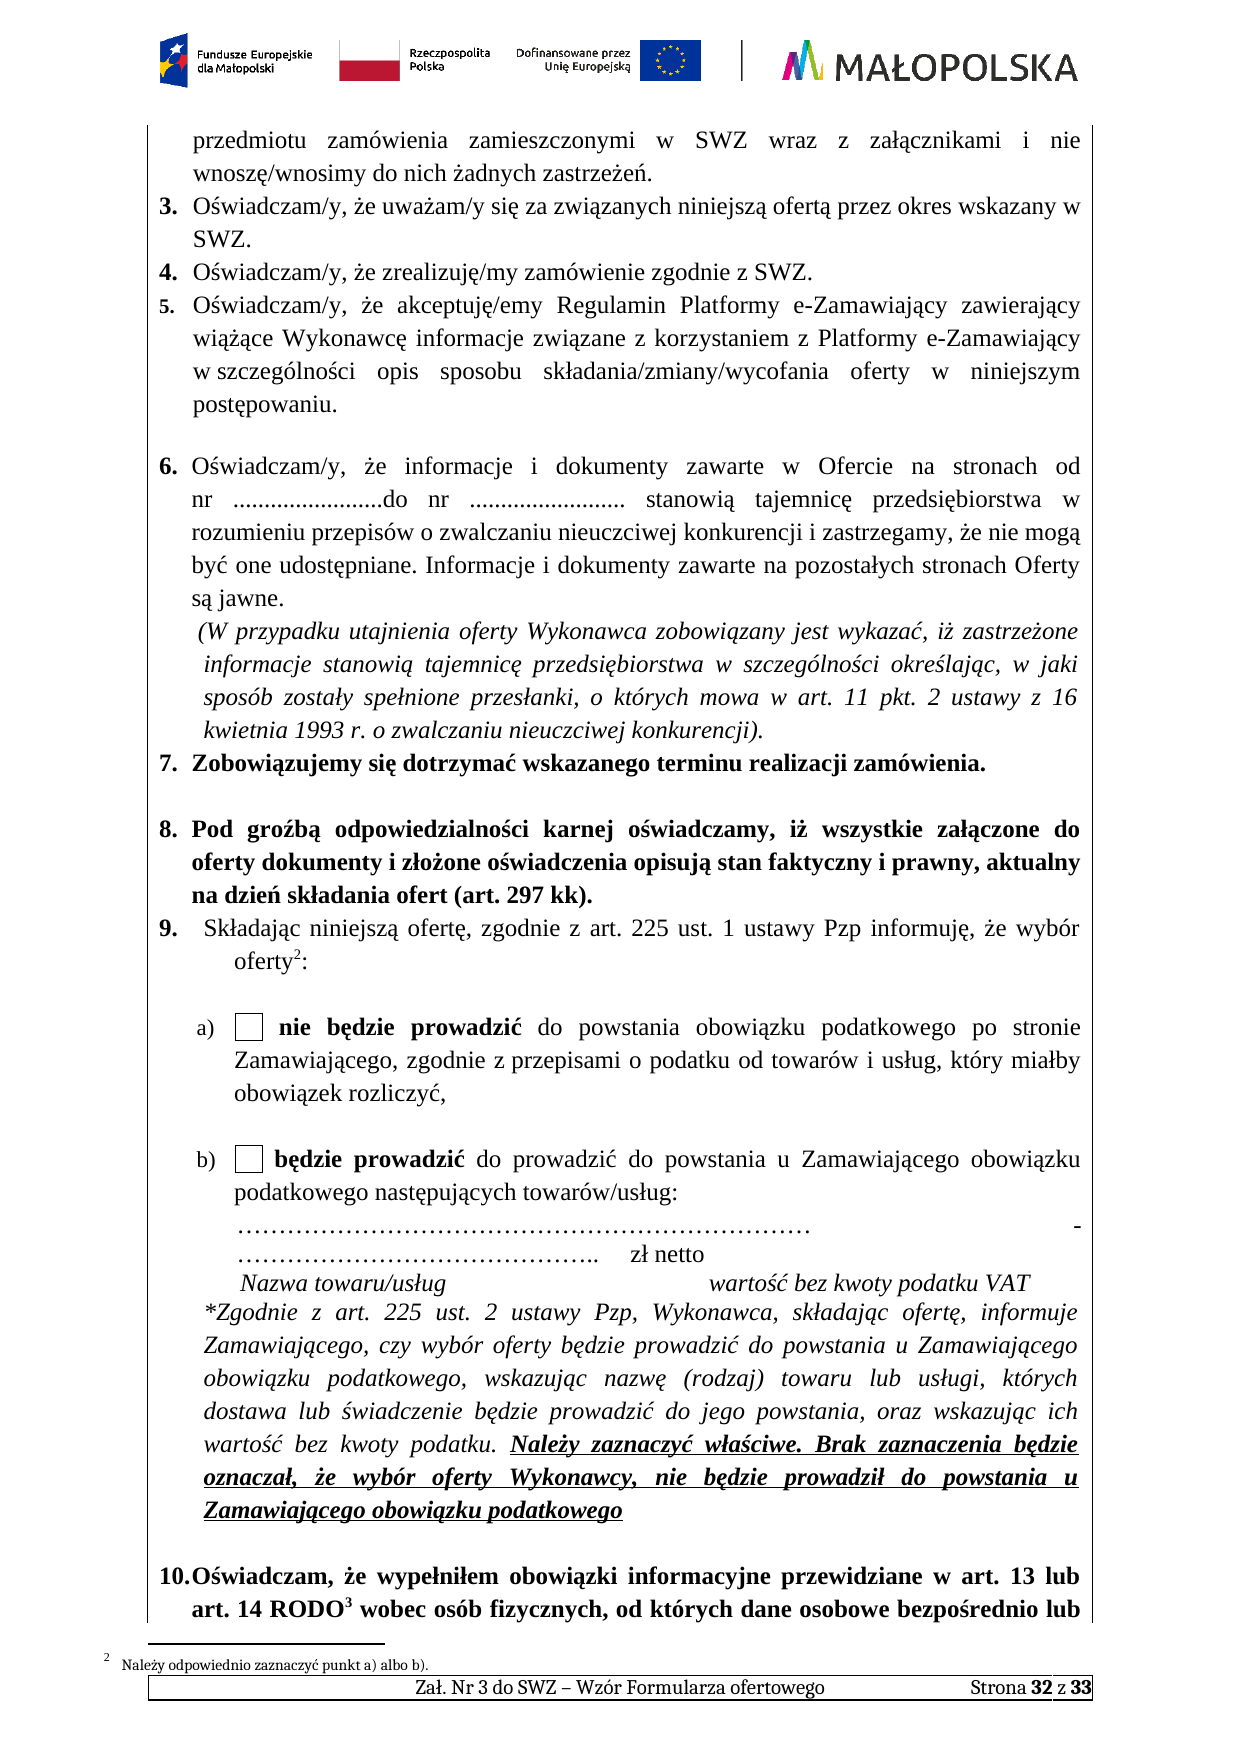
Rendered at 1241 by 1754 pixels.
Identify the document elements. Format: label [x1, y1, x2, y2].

picture [147, 19, 1092, 101]
table_cell [148, 125, 1092, 1623]
